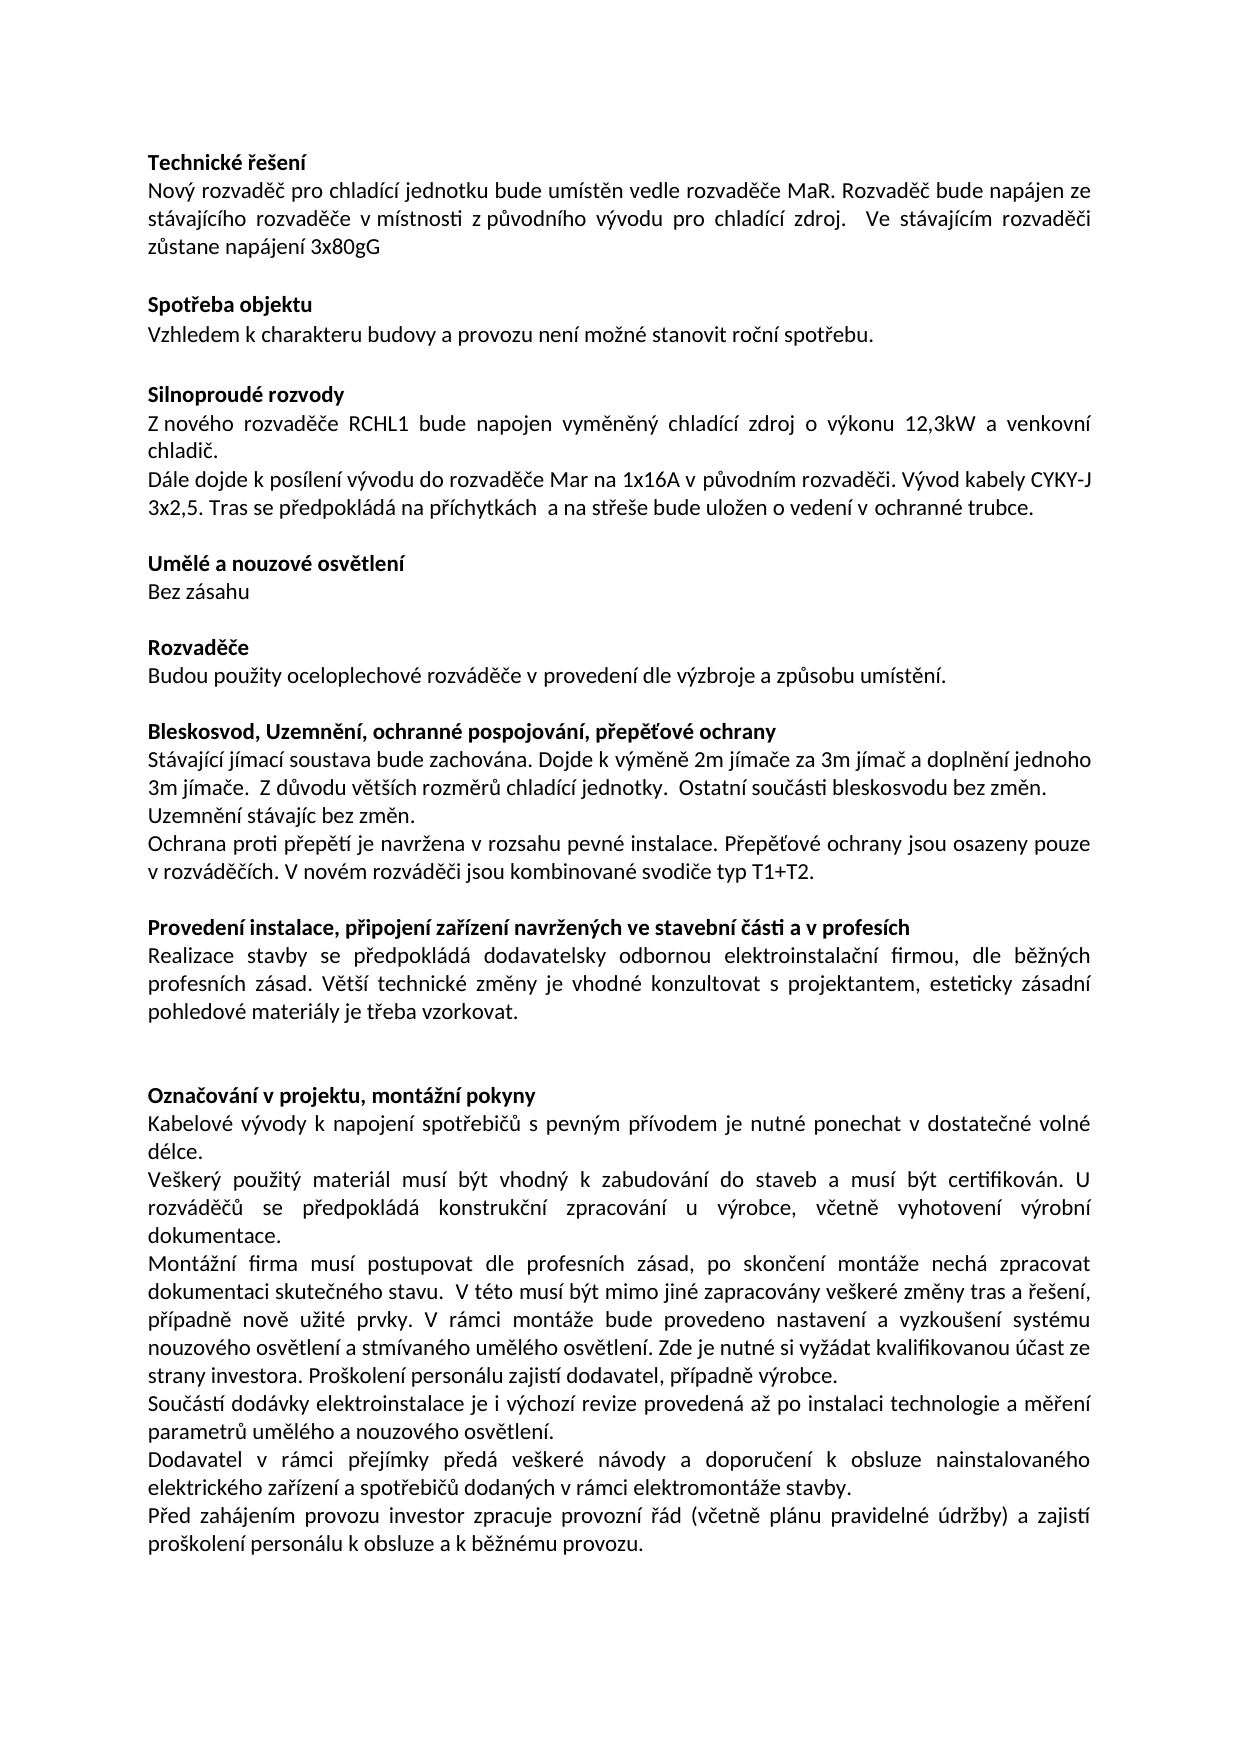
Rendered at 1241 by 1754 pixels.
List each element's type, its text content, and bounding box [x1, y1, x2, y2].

text Technické řešení [148, 148, 1092, 176]
text Označování v projektu, montážní pokyny [148, 1081, 1092, 1109]
text Umělé a nouzové osvětlení [148, 549, 1092, 577]
text Kabelové vývody k napojení spotřebičů s pevným přívodem je nutné ponechat v dostatečné volné délce. [148, 1109, 1092, 1165]
text Bleskosvod, Uzemnění, ochranné pospojování, přepěťové ochrany [148, 717, 1092, 745]
text Provedení instalace, připojení zařízení navržených ve stavební části a v profesích [148, 913, 1092, 941]
text Realizace stavby se předpokládá dodavatelsky odbornou elektroinstalační firmou, dle běžných profesních zásad. Větší technické změny je vhodné konzultovat s projektantem, esteticky zásadní pohledové materiály je třeba vzorkovat. [148, 941, 1092, 1025]
text Spotřeba objektu [148, 290, 1092, 318]
text Stávající jímací soustava bude zachována. Dojde k výměně 2m jímače za 3m jímač a doplnění jednoho 3m jímače. Z důvodu větších rozměrů chladící jednotky. Ostatní součásti bleskosvodu bez změn. [148, 745, 1092, 801]
text Uzemnění stávajíc bez změn. [148, 801, 1092, 829]
text Před zahájením provozu investor zpracuje provozní řád (včetně plánu pravidelné údržby) a zajistí proškolení personálu k obsluze a k běžnému provozu. [148, 1501, 1092, 1557]
text Vzhledem k charakteru budovy a provozu není možné stanovit roční spotřebu. [148, 320, 1092, 348]
text Montážní firma musí postupovat dle profesních zásad, po skončení montáže nechá zpracovat dokumentaci skutečného stavu. V této musí být mimo jiné zapracovány veškeré změny tras a řešení, případně nově užité prvky. V rámci montáže bude provedeno nastavení a vyzkoušení systému nouzového osvětlení a stmívaného umělého osvětlení. Zde je nutné si vyžádat kvalifikovanou účast ze strany investora. Proškolení personálu zajistí dodavatel, případně výrobce. [148, 1249, 1092, 1389]
text Dále dojde k posílení vývodu do rozvaděče Mar na 1x16A v původním rozvaděči. Vývod kabely CYKY-J 3x2,5. Tras se předpokládá na příchytkách a na střeše bude uložen o vedení v ochranné trubce. [148, 465, 1092, 521]
text Z nového rozvaděče RCHL1 bude napojen vyměněný chladící zdroj o výkonu 12,3kW a venkovní chladič. [148, 409, 1092, 465]
text Veškerý použitý materiál musí být vhodný k zabudování do staveb a musí být certifikován. U rozváděčů se předpokládá konstrukční zpracování u výrobce, včetně vyhotovení výrobní dokumentace. [148, 1165, 1092, 1249]
text Nový rozvaděč pro chladící jednotku bude umístěn vedle rozvaděče MaR. Rozvaděč bude napájen ze stávajícího rozvaděče v místnosti z původního vývodu pro chladící zdroj. Ve stávajícím rozvaděči zůstane napájení 3x80gG [148, 176, 1092, 260]
text Rozvaděče [148, 633, 1092, 661]
text Dodavatel v rámci přejímky předá veškeré návody a doporučení k obsluze nainstalovaného elektrického zařízení a spotřebičů dodaných v rámci elektromontáže stavby. [148, 1445, 1092, 1501]
text Silnoproudé rozvody [148, 381, 1092, 409]
text Součástí dodávky elektroinstalace je i výchozí revize provedená až po instalaci technologie a měření parametrů umělého a nouzového osvětlení. [148, 1389, 1092, 1445]
text Ochrana proti přepětí je navržena v rozsahu pevné instalace. Přepěťové ochrany jsou osazeny pouze v rozváděčích. V novém rozváděči jsou kombinované svodiče typ T1+T2. [148, 829, 1092, 885]
text Budou použity oceloplechové rozváděče v provedení dle výzbroje a způsobu umístění. [148, 661, 1092, 689]
text Bez zásahu [148, 577, 1092, 605]
